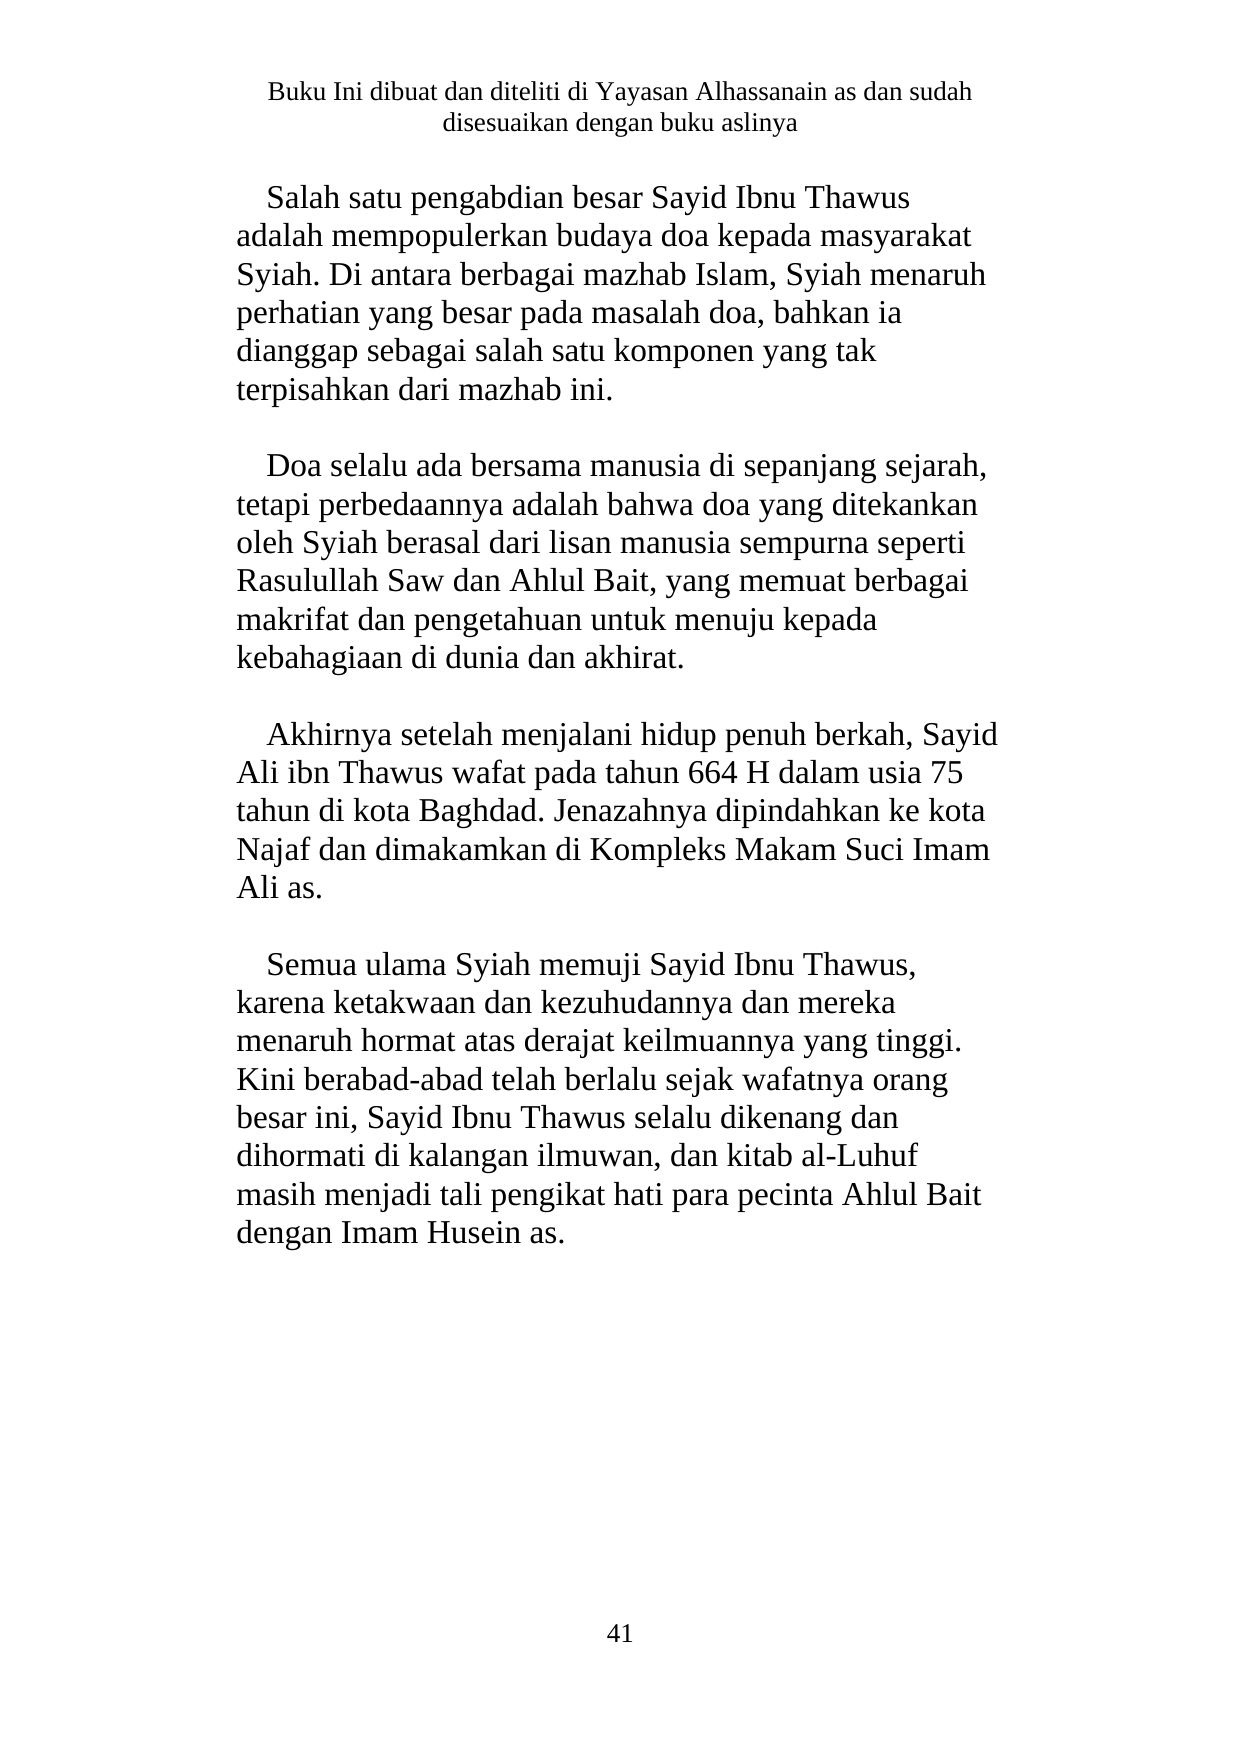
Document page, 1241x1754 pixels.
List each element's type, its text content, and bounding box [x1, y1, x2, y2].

text Semua ulama Syiah memuji Sayid Ibnu Thawus, karena ketakwaan dan kezuhudannya dan mereka menaruh hormat atas derajat keilmuannya yang tinggi. Kini berabad-abad telah berlalu sejak wafatnya orang besar ini, Sayid Ibnu Thawus selalu dikenang dan dihormati di kalangan ilmuwan, dan kitab al-Luhuf masih menjadi tali pengikat hati para pecinta Ahlul Bait dengan Imam Husein as. [236, 944, 1004, 1251]
text Doa selalu ada bersama manusia di sepanjang sejarah, tetapi perbedaannya adalah bahwa doa yang ditekankan oleh Syiah berasal dari lisan manusia sempurna seperti Rasulullah Saw dan Ahlul Bait, yang memuat berbagai makrifat dan pengetahuan untuk menuju kepada kebahagiaan di dunia dan akhirat. [236, 446, 1004, 676]
text Salah satu pengabdian besar Sayid Ibnu Thawus adalah mempopulerkan budaya doa kepada masyarakat Syiah. Di antara berbagai mazhab Islam, Syiah menaruh perhatian yang besar pada masalah doa, bahkan ia dianggap sebagai salah satu komponen yang tak terpisahkan dari mazhab ini. [236, 177, 1004, 407]
text Akhirnya setelah menjalani hidup penuh berkah, Sayid Ali ibn Thawus wafat pada tahun 664 H dalam usia 75 tahun di kota Baghdad. Jenazahnya dipindahkan ke kota Najaf dan dimakamkan di Kompleks Makam Suci Imam Ali as. [236, 714, 1004, 906]
